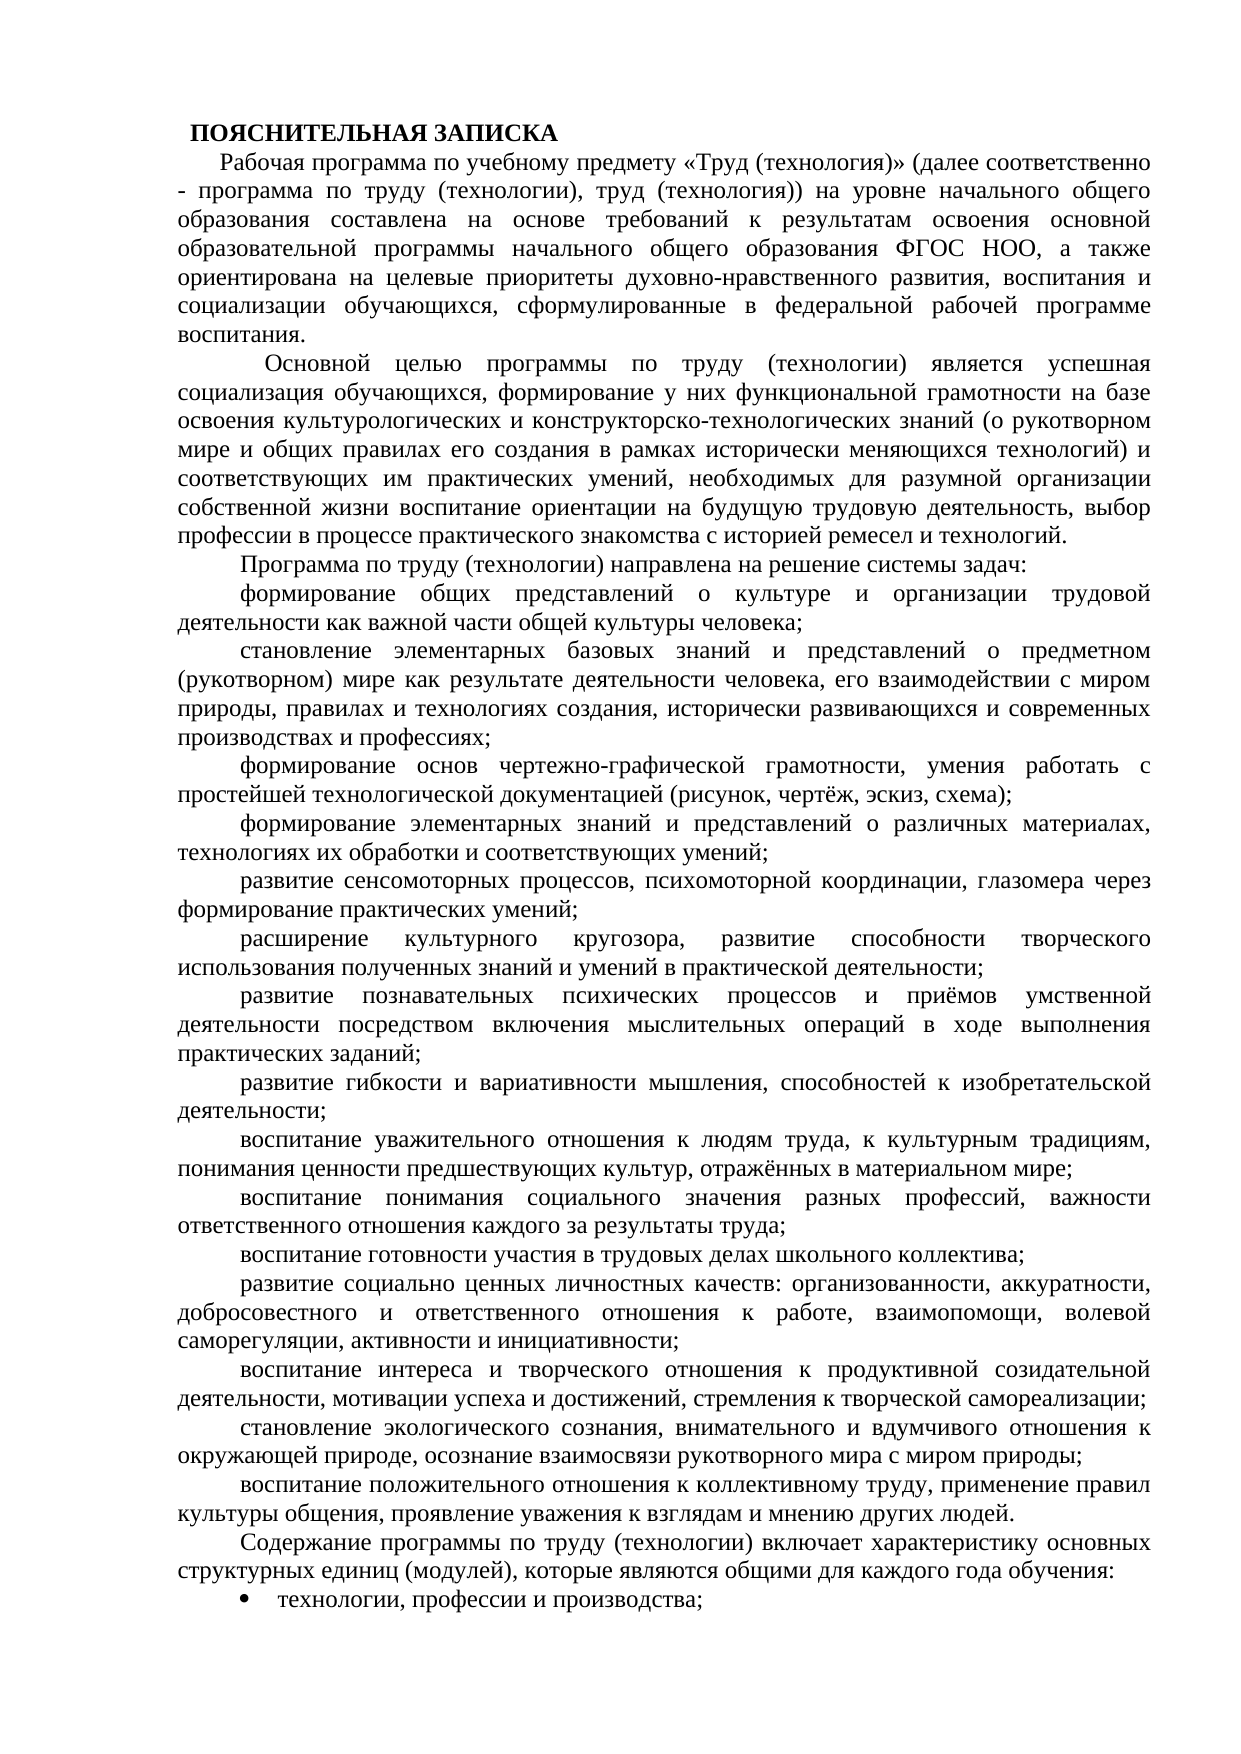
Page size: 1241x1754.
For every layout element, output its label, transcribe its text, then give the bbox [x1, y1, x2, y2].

list технологии, профессии и производства; [240, 1584, 1152, 1613]
text Основной целью программы по труду (технологии) является успешная социализация обучающихся, формирование у них функциональной грамотности на базе освоения культурологических и конструкторско-технологических знаний (о рукотворном мире и общих правилах его создания в рамках исторически меняющихся технологий) и соответствующих им практических умений, необходимых для разумной организации собственной жизни воспитание ориентации на будущую трудовую деятельность, выбор профессии в процессе практического знакомства с историей ремесел и технологий. [177, 348, 1152, 549]
text становление элементарных базовых знаний и представлений о предметном (рукотворном) мире как результате деятельности человека, его взаимодействии с миром природы, правилах и технологиях создания, исторически развивающихся и современных производствах и профессиях; [177, 636, 1152, 751]
text развитие сенсомоторных процессов, психомоторной координации, глазомера через формирование практических умений; [177, 866, 1152, 923]
text развитие познавательных психических процессов и приёмов умственной деятельности посредством включения мыслительных операций в ходе выполнения практических заданий; [177, 981, 1152, 1067]
text воспитание готовности участия в трудовых делах школьного коллектива; [177, 1239, 1152, 1268]
text Содержание программы по труду (технологии) включает характеристику основных структурных единиц (модулей), которые являются общими для каждого года обучения: [177, 1527, 1152, 1584]
text становление экологического сознания, внимательного и вдумчивого отношения к окружающей природе, осознание взаимосвязи рукотворного мира с миром природы; [177, 1412, 1152, 1469]
text воспитание понимания социального значения разных профессий, важности ответственного отношения каждого за результаты труда; [177, 1182, 1152, 1239]
text Рабочая программа по учебному предмету «Труд (технология)» (далее соответственно - программа по труду (технологии), труд (технология)) на уровне начального общего образования составлена на основе требований к результатам освоения основной образовательной программы начального общего образования ФГОС НОО, а также ориентирована на целевые приоритеты духовно-нравственного развития, воспитания и социализации обучающихся, сформулированные в федеральной рабочей программе воспитания. [177, 147, 1152, 348]
text ПОЯСНИТЕЛЬНАЯ ЗАПИСКА [190, 118, 1152, 147]
text развитие социально ценных личностных качеств: организованности, аккуратности, добросовестного и ответственного отношения к работе, взаимопомощи, волевой саморегуляции, активности и инициативности; [177, 1268, 1152, 1354]
text Программа по труду (технологии) направлена на решение системы задач: [177, 549, 1152, 578]
text воспитание интереса и творческого отношения к продуктивной созидательной деятельности, мотивации успеха и достижений, стремления к творческой самореализации; [177, 1354, 1152, 1412]
text воспитание уважительного отношения к людям труда, к культурным традициям, понимания ценности предшествующих культур, отражённых в материальном мире; [177, 1124, 1152, 1182]
text формирование общих представлений о культуре и организации трудовой деятельности как важной части общей культуры человека; [177, 578, 1152, 636]
text воспитание положительного отношения к коллективному труду, применение правил культуры общения, проявление уважения к взглядам и мнению других людей. [177, 1469, 1152, 1527]
text формирование элементарных знаний и представлений о различных материалах, технологиях их обработки и соответствующих умений; [177, 808, 1152, 866]
text развитие гибкости и вариативности мышления, способностей к изобретательской деятельности; [177, 1067, 1152, 1124]
text расширение культурного кругозора, развитие способности творческого использования полученных знаний и умений в практической деятельности; [177, 923, 1152, 981]
text формирование основ чертежно-графической грамотности, умения работать с простейшей технологической документацией (рисунок, чертёж, эскиз, схема); [177, 751, 1152, 808]
